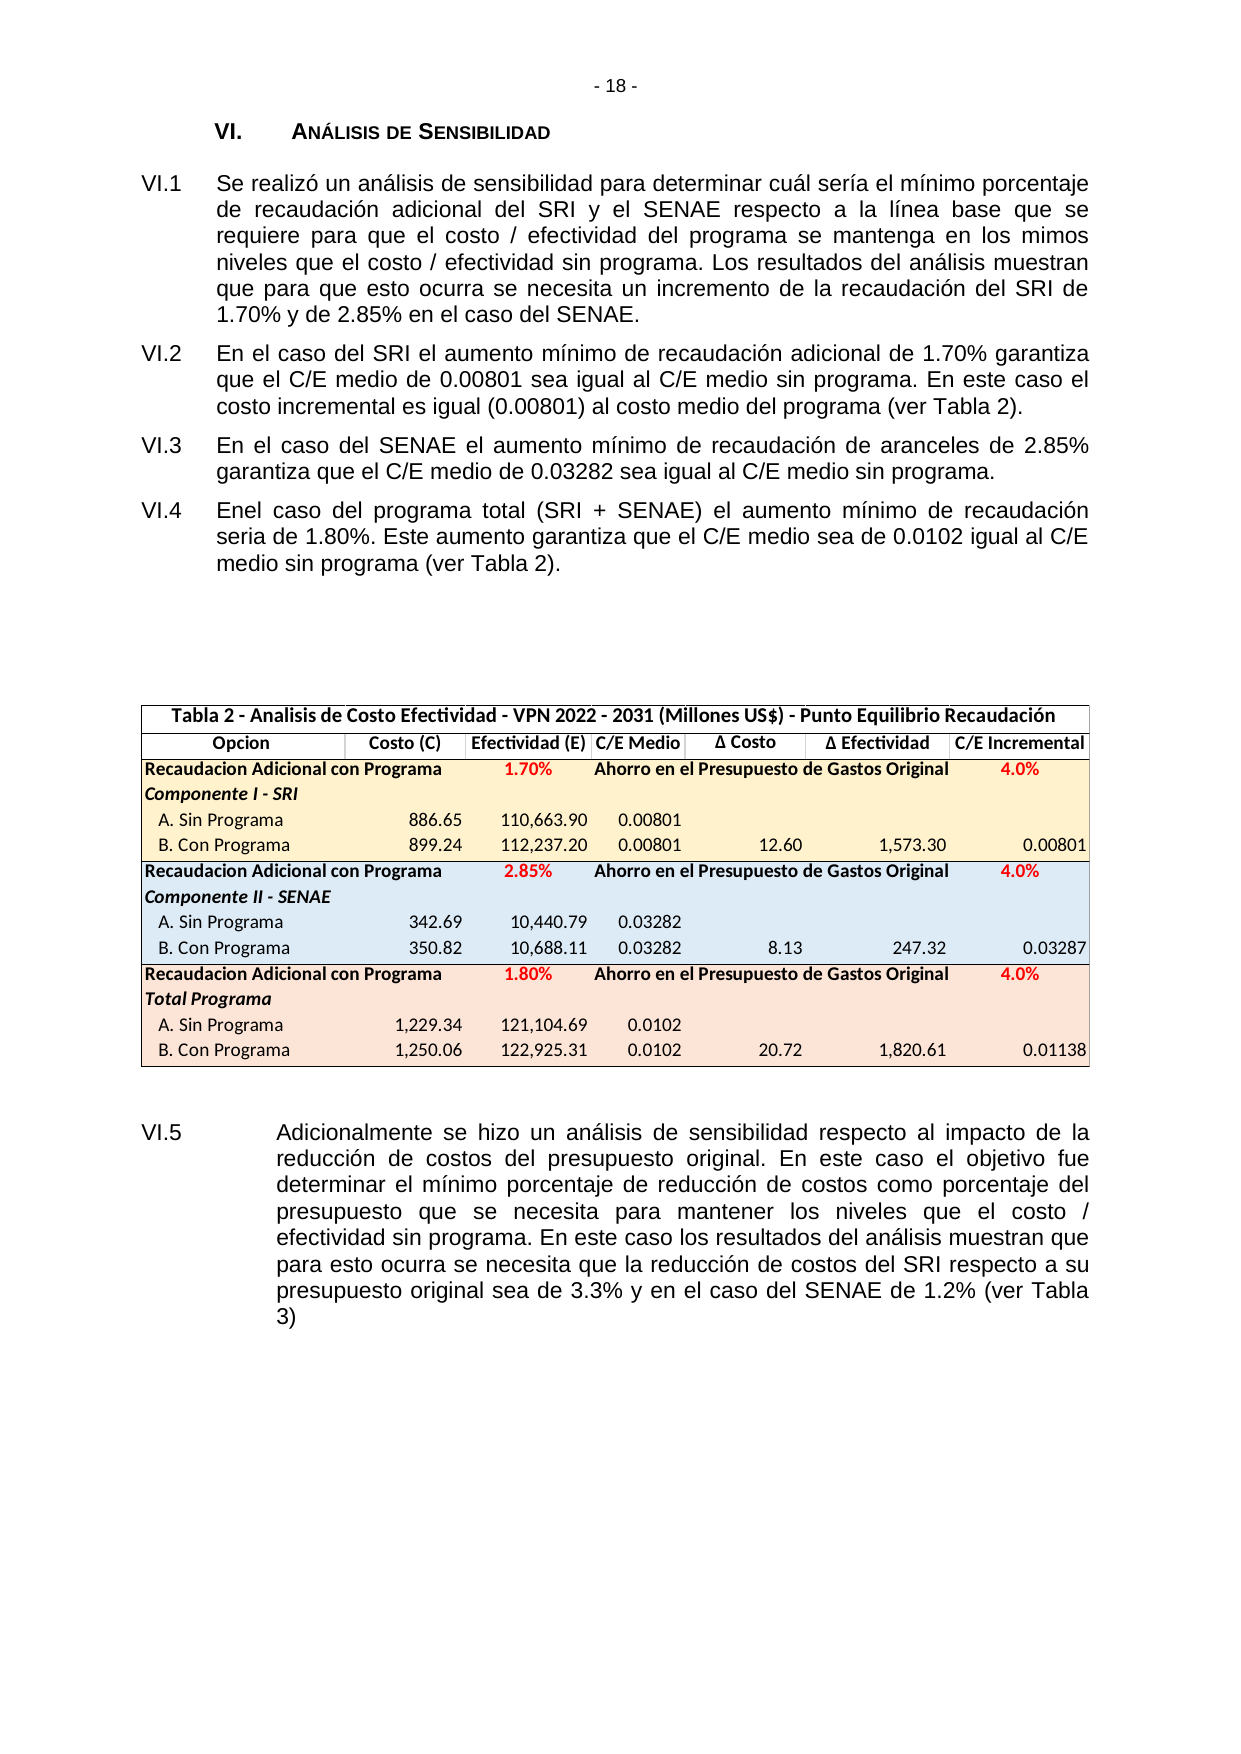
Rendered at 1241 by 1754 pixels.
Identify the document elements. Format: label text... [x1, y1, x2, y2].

list Se realizó un análisis de sensibilidad para determinar cuál sería el mínimo porcentaje de recaudación adicional del SRI y el SENAE respecto a la línea base que se requiere para que el costo / efectividad del programa se mantenga en los mimos niveles que el costo / efectividad sin programa. Los resultados del análisis muestran que para que esto ocurra se necesita un incremento de la recaudación del SRI de 1.70% y de 2.85% en el caso del SENAE. [141, 169, 1090, 328]
list Análisis de Sensibilidad [228, 118, 1090, 144]
list En el caso del SENAE el aumento mínimo de recaudación de aranceles de 2.85% garantiza que el C/E medio de 0.03282 sea igual al C/E medio sin programa. [141, 432, 1090, 484]
list Adicionalmente se hizo un análisis de sensibilidad respecto al impacto de la reducción de costos del presupuesto original. En este caso el objetivo fue determinar el mínimo porcentaje de reducción de costos como porcentaje del presupuesto que se necesita para mantener los niveles que el costo / efectividad sin programa. En este caso los resultados del análisis muestran que para esto ocurra se necesita que la reducción de costos del SRI respecto a su presupuesto original sea de 3.3% y en el caso del SENAE de 1.2% (ver Tabla 3) [141, 1119, 1090, 1329]
list Enel caso del programa total (SRI + SENAE) el aumento mínimo de recaudación seria de 1.80%. Este aumento garantiza que el C/E medio sea de 0.0102 igual al C/E medio sin programa (ver Tabla 2). [141, 497, 1090, 576]
list En el caso del SRI el aumento mínimo de recaudación adicional de 1.70% garantiza que el C/E medio de 0.00801 sea igual al C/E medio sin programa. En este caso el costo incremental es igual (0.00801) al costo medio del programa (ver Tabla 2). [141, 340, 1090, 419]
